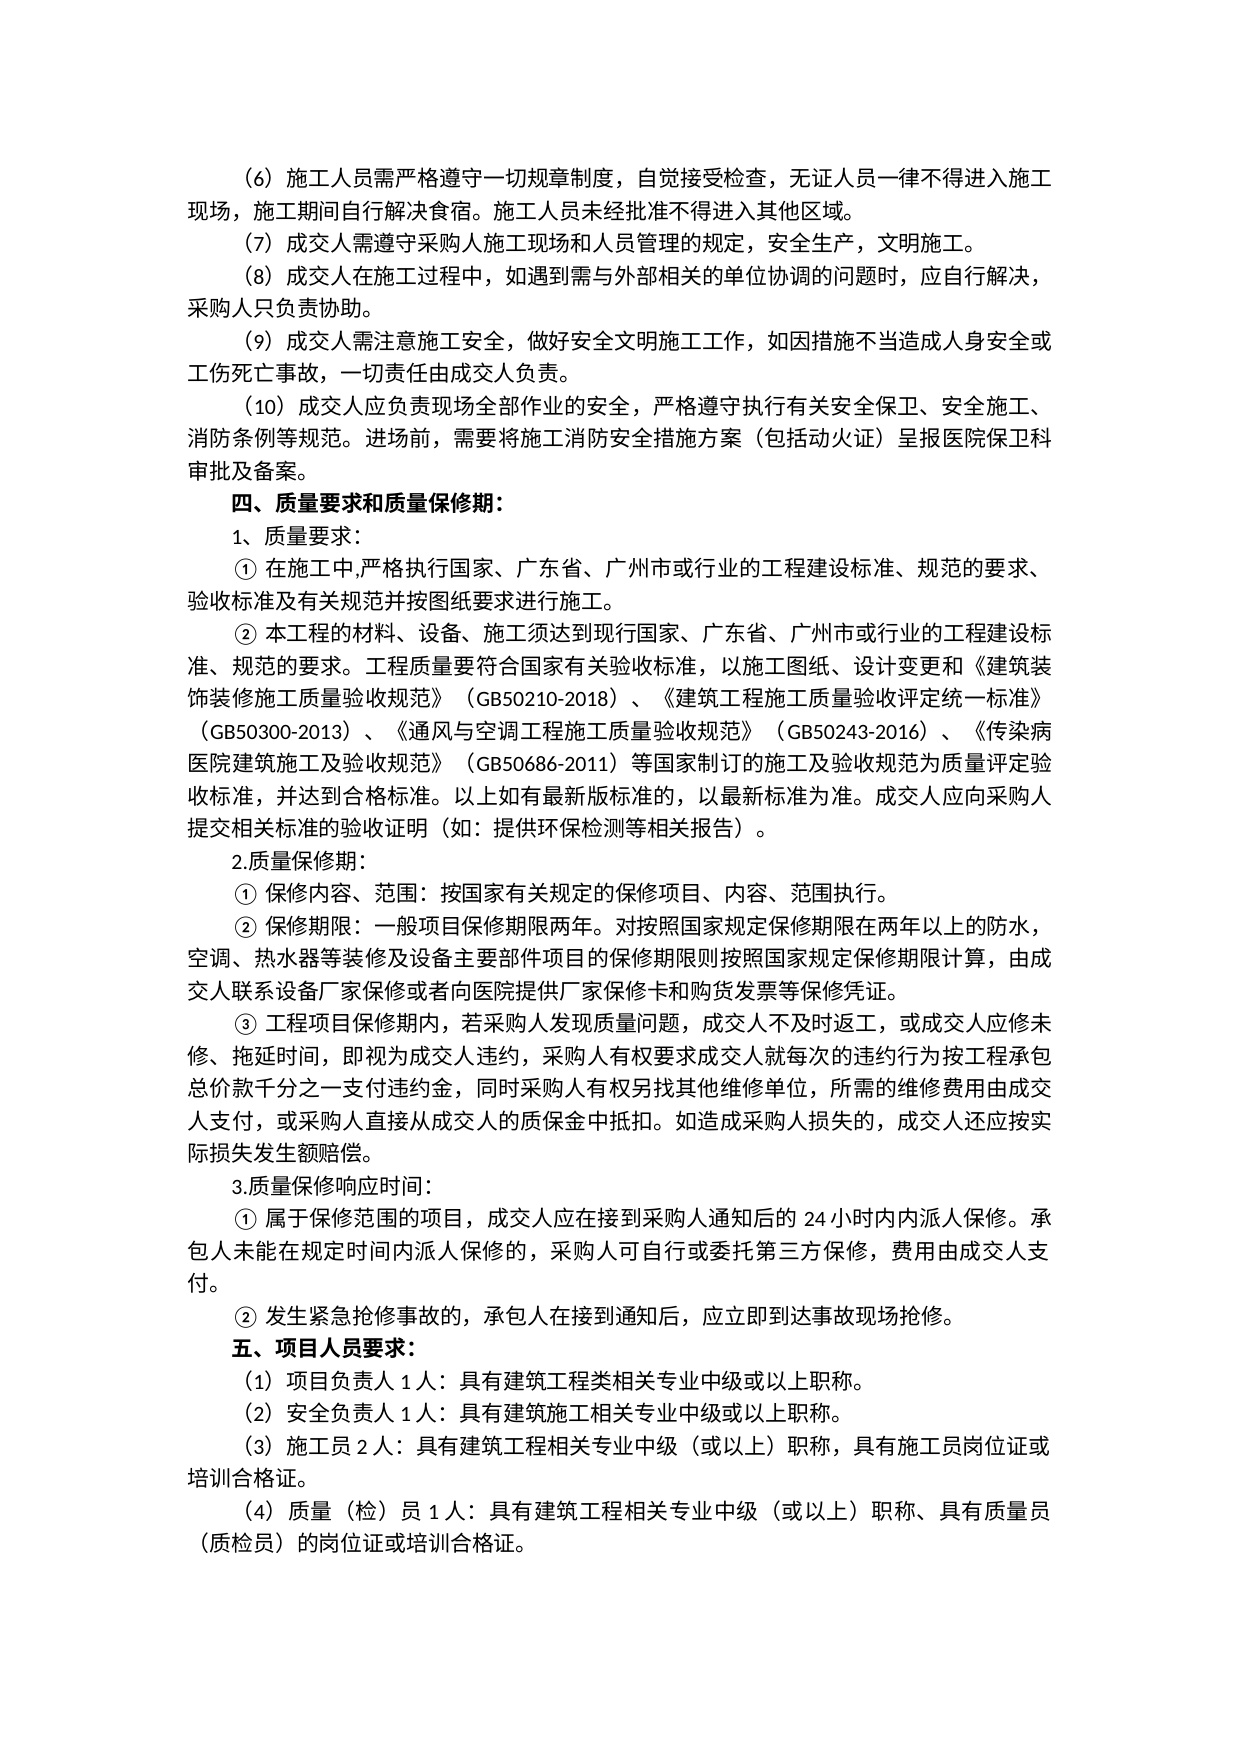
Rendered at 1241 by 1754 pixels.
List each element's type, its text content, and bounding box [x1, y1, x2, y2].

text ③工程项目保修期内，若采购人发现质量问题，成交人不及时返工，或成交人应修未修、拖延时间，即视为成交人违约，采购人有权要求成交人就每次的违约行为按工程承包总价款千分之一支付违约金，同时采购人有权另找其他维修单位，所需的维修费用由成交人支付，或采购人直接从成交人的质保金中抵扣。如造成采购人损失的，成交人还应按实际损失发生额赔偿。 [187, 1007, 1053, 1169]
text ②发生紧急抢修事故的，承包人在接到通知后，应立即到达事故现场抢修。 [187, 1299, 1053, 1332]
text （2）安全负责人1人：具有建筑施工相关专业中级或以上职称。 [187, 1397, 1053, 1429]
text 五、项目人员要求： [187, 1332, 1053, 1364]
text 四、质量要求和质量保修期： [187, 487, 1053, 519]
text （7）成交人需遵守采购人施工现场和人员管理的规定，安全生产，文明施工。 [187, 227, 1053, 259]
text ②本工程的材料、设备、施工须达到现行国家、广东省、广州市或行业的工程建设标准、规范的要求。工程质量要符合国家有关验收标准，以施工图纸、设计变更和《建筑装饰装修施工质量验收规范》（GB50210-2018）、《建筑工程施工质量验收评定统一标准》（GB50300-2013）、《通风与空调工程施工质量验收规范》（GB50243-2016）、《传染病医院建筑施工及验收规范》（GB50686-2011）等国家制订的施工及验收规范为质量评定验收标准，并达到合格标准。以上如有最新版标准的，以最新标准为准。成交人应向采购人提交相关标准的验收证明（如：提供环保检测等相关报告）。 [187, 617, 1053, 844]
text ①保修内容、范围：按国家有关规定的保修项目、内容、范围执行。 [187, 877, 1053, 909]
text ①在施工中,严格执行国家、广东省、广州市或行业的工程建设标准、规范的要求、验收标准及有关规范并按图纸要求进行施工。 [187, 552, 1053, 617]
text 3.质量保修响应时间： [187, 1169, 1053, 1202]
text （9）成交人需注意施工安全，做好安全文明施工工作，如因措施不当造成人身安全或工伤死亡事故，一切责任由成交人负责。 [187, 324, 1053, 389]
text （1）项目负责人1人：具有建筑工程类相关专业中级或以上职称。 [187, 1364, 1053, 1397]
text （8）成交人在施工过程中，如遇到需与外部相关的单位协调的问题时，应自行解决，采购人只负责协助。 [187, 259, 1053, 324]
text （3）施工员2人：具有建筑工程相关专业中级（或以上）职称，具有施工员岗位证或培训合格证。 [187, 1429, 1053, 1494]
text 1、质量要求： [187, 519, 1053, 552]
text （4）质量（检）员1人：具有建筑工程相关专业中级（或以上）职称、具有质量员（质检员）的岗位证或培训合格证。 [187, 1494, 1053, 1559]
text ②保修期限：一般项目保修期限两年。对按照国家规定保修期限在两年以上的防水，空调、热水器等装修及设备主要部件项目的保修期限则按照国家规定保修期限计算，由成交人联系设备厂家保修或者向医院提供厂家保修卡和购货发票等保修凭证。 [187, 909, 1053, 1007]
text 2.质量保修期： [187, 844, 1053, 877]
text （6）施工人员需严格遵守一切规章制度，自觉接受检查，无证人员一律不得进入施工现场，施工期间自行解决食宿。施工人员未经批准不得进入其他区域。 [187, 162, 1053, 227]
text ①属于保修范围的项目，成交人应在接到采购人通知后的24小时内内派人保修。承包人未能在规定时间内派人保修的，采购人可自行或委托第三方保修，费用由成交人支付。 [187, 1202, 1053, 1299]
text （10）成交人应负责现场全部作业的安全，严格遵守执行有关安全保卫、安全施工、消防条例等规范。进场前，需要将施工消防安全措施方案（包括动火证）呈报医院保卫科审批及备案。 [187, 389, 1053, 487]
